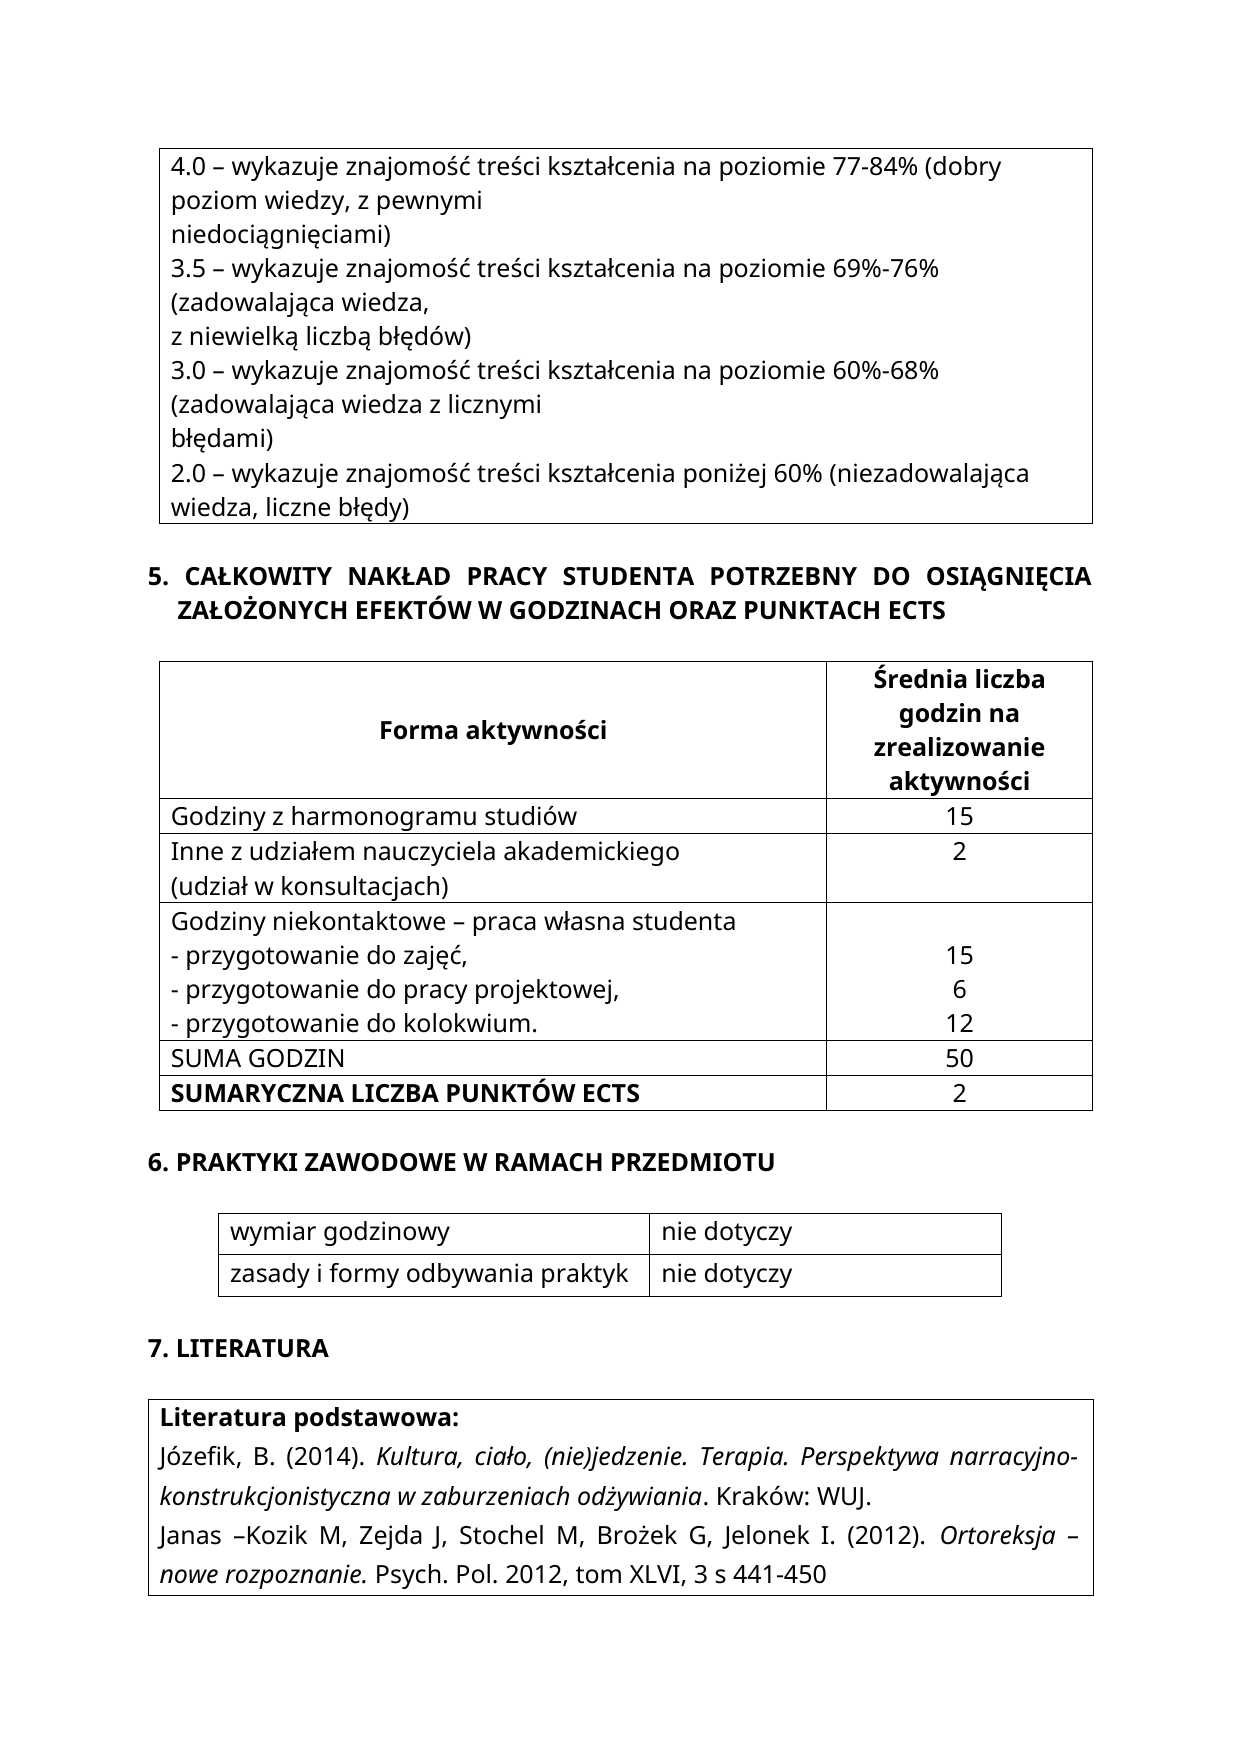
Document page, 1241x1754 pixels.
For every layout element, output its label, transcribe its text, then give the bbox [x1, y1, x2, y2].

table_cell SUMA GODZIN [160, 1041, 826, 1074]
table_cell 15 6 12 [827, 903, 1092, 1039]
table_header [149, 1400, 1093, 1594]
table_cell 15 [827, 799, 1092, 833]
table_cell SUMARYCZNA LICZBA PUNKTÓW ECTS [160, 1076, 826, 1110]
table_cell 2 [827, 834, 1092, 902]
text 5. CAŁKOWITY NAKŁAD PRACY STUDENTA POTRZEBNY DO OSIĄGNIĘCIA ZAŁOŻONYCH EFEKTÓW W GODZINACH ORAZ PUNKTACH ECTS [148, 558, 1093, 627]
table_header Średnia liczba godzin na zrealizowanie aktywności [827, 662, 1092, 798]
table_cell 50 [827, 1041, 1092, 1074]
table_cell zasady i formy odbywania praktyk [219, 1255, 649, 1296]
text 6. PRAKTYKI ZAWODOWE W RAMACH PRZEDMIOTU [148, 1145, 1093, 1179]
table_cell Inne z udziałem nauczyciela akademickiego (udział w konsultacjach) [160, 834, 826, 902]
table_header wymiar godzinowy [219, 1214, 649, 1254]
table_header nie dotyczy [650, 1214, 1001, 1254]
table_cell Godziny z harmonogramu studiów [160, 799, 826, 833]
table_header Forma aktywności [160, 662, 826, 798]
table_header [160, 149, 1092, 523]
table_cell Godziny niekontaktowe – praca własna studenta - przygotowanie do zajęć, - przygotowanie do pracy projektowej, - przygotowanie do kolokwium. [160, 903, 826, 1039]
table_cell 2 [827, 1076, 1092, 1110]
table_cell nie dotyczy [650, 1255, 1001, 1296]
text 7. LITERATURA [148, 1331, 1093, 1365]
